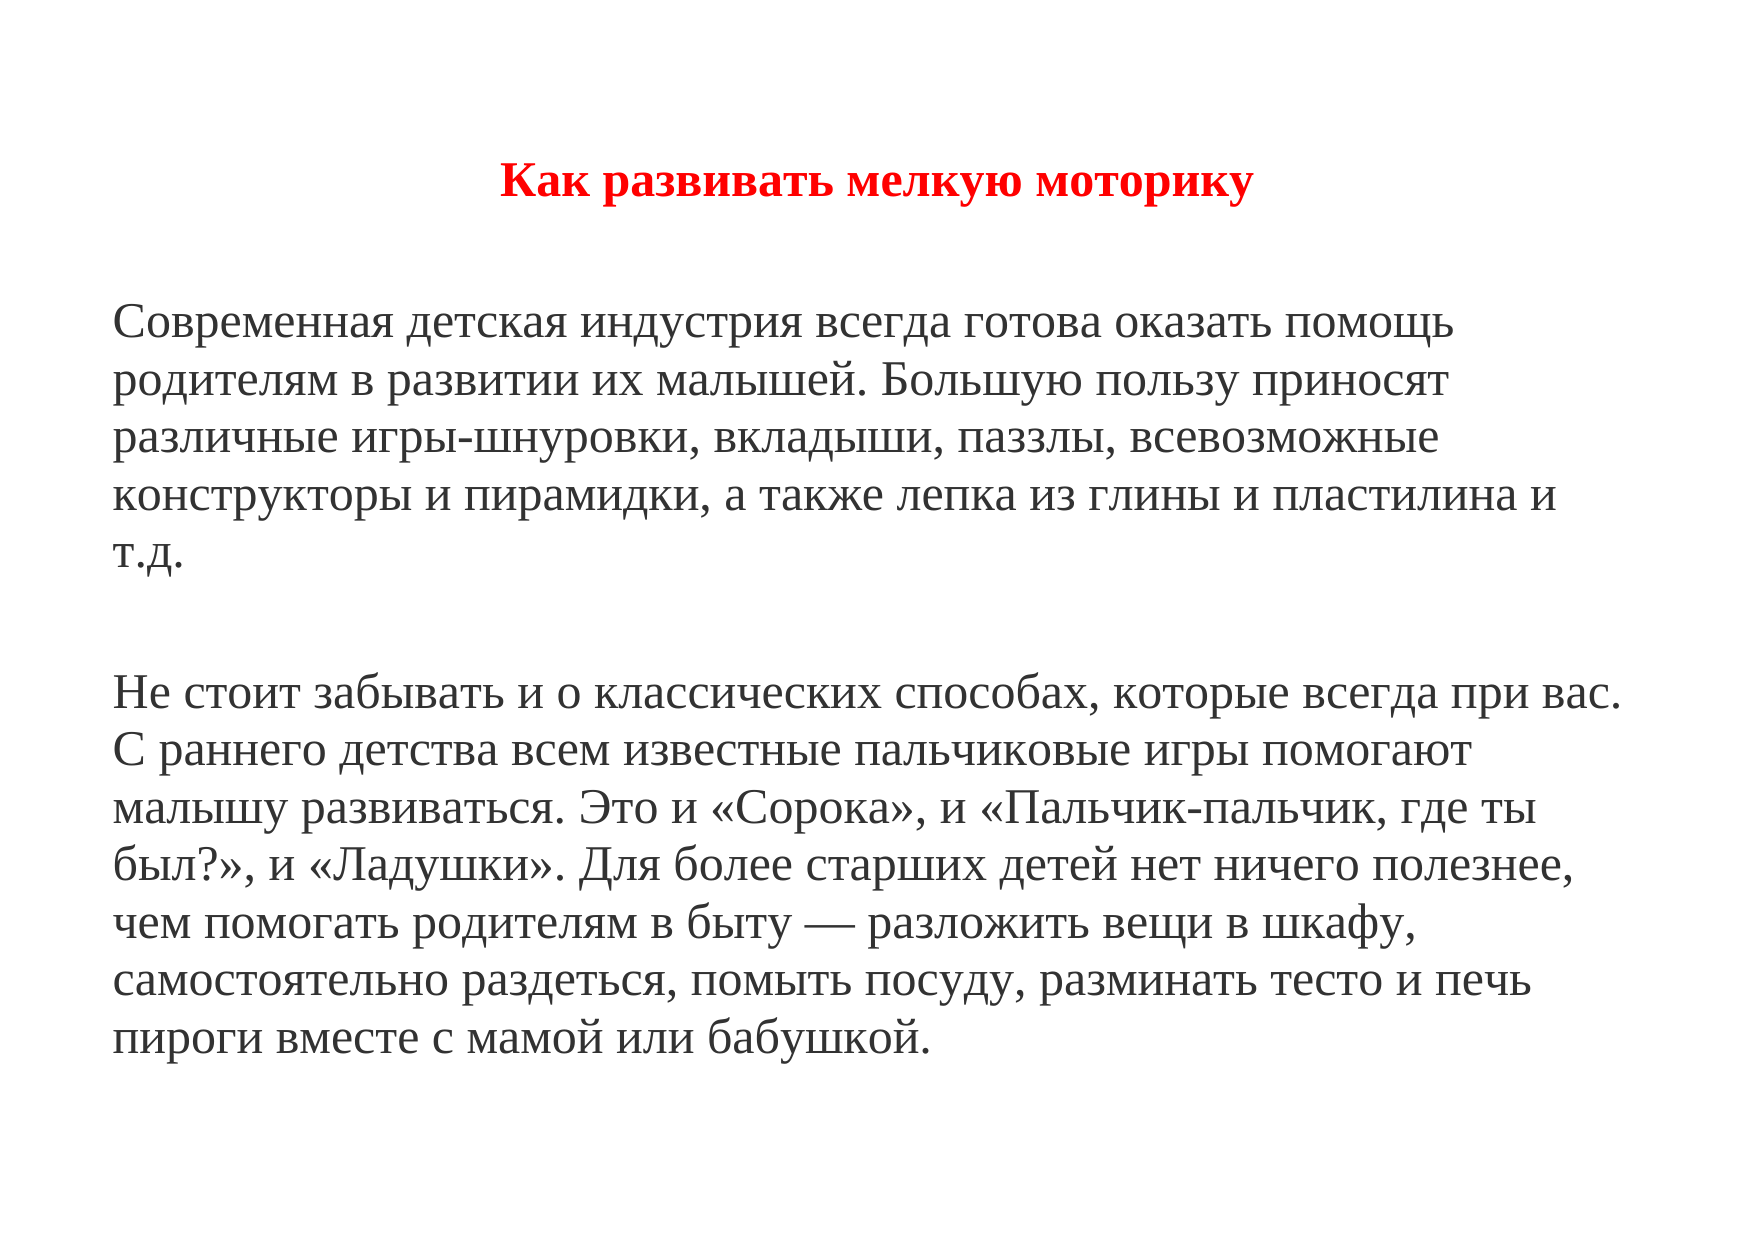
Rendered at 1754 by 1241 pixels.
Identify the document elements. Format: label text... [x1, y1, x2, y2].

text Не стоит забывать и о классических способах, которые всегда при вас. С раннего детства всем известные пальчиковые игры помогают малышу развиваться. Это и «Сорока», и «Пальчик-пальчик, где ты был?», и «Ладушки». Для более старших детей нет ничего полезнее, чем помогать родителям в быту — разложить вещи в шкафу, самостоятельно раздеться, помыть посуду, разминать тесто и печь пироги вместе с мамой или бабушкой. [112, 662, 1641, 1064]
text Современная детская индустрия всегда готова оказать помощь родителям в развитии их малышей. Большую пользу приносят различные игры-шнуровки, вкладыши, паззлы, всевозможные конструкторы и пирамидки, а также лепка из глины и пластилина и т.д. [112, 291, 1641, 578]
text Как развивать мелкую моторику [112, 150, 1641, 207]
